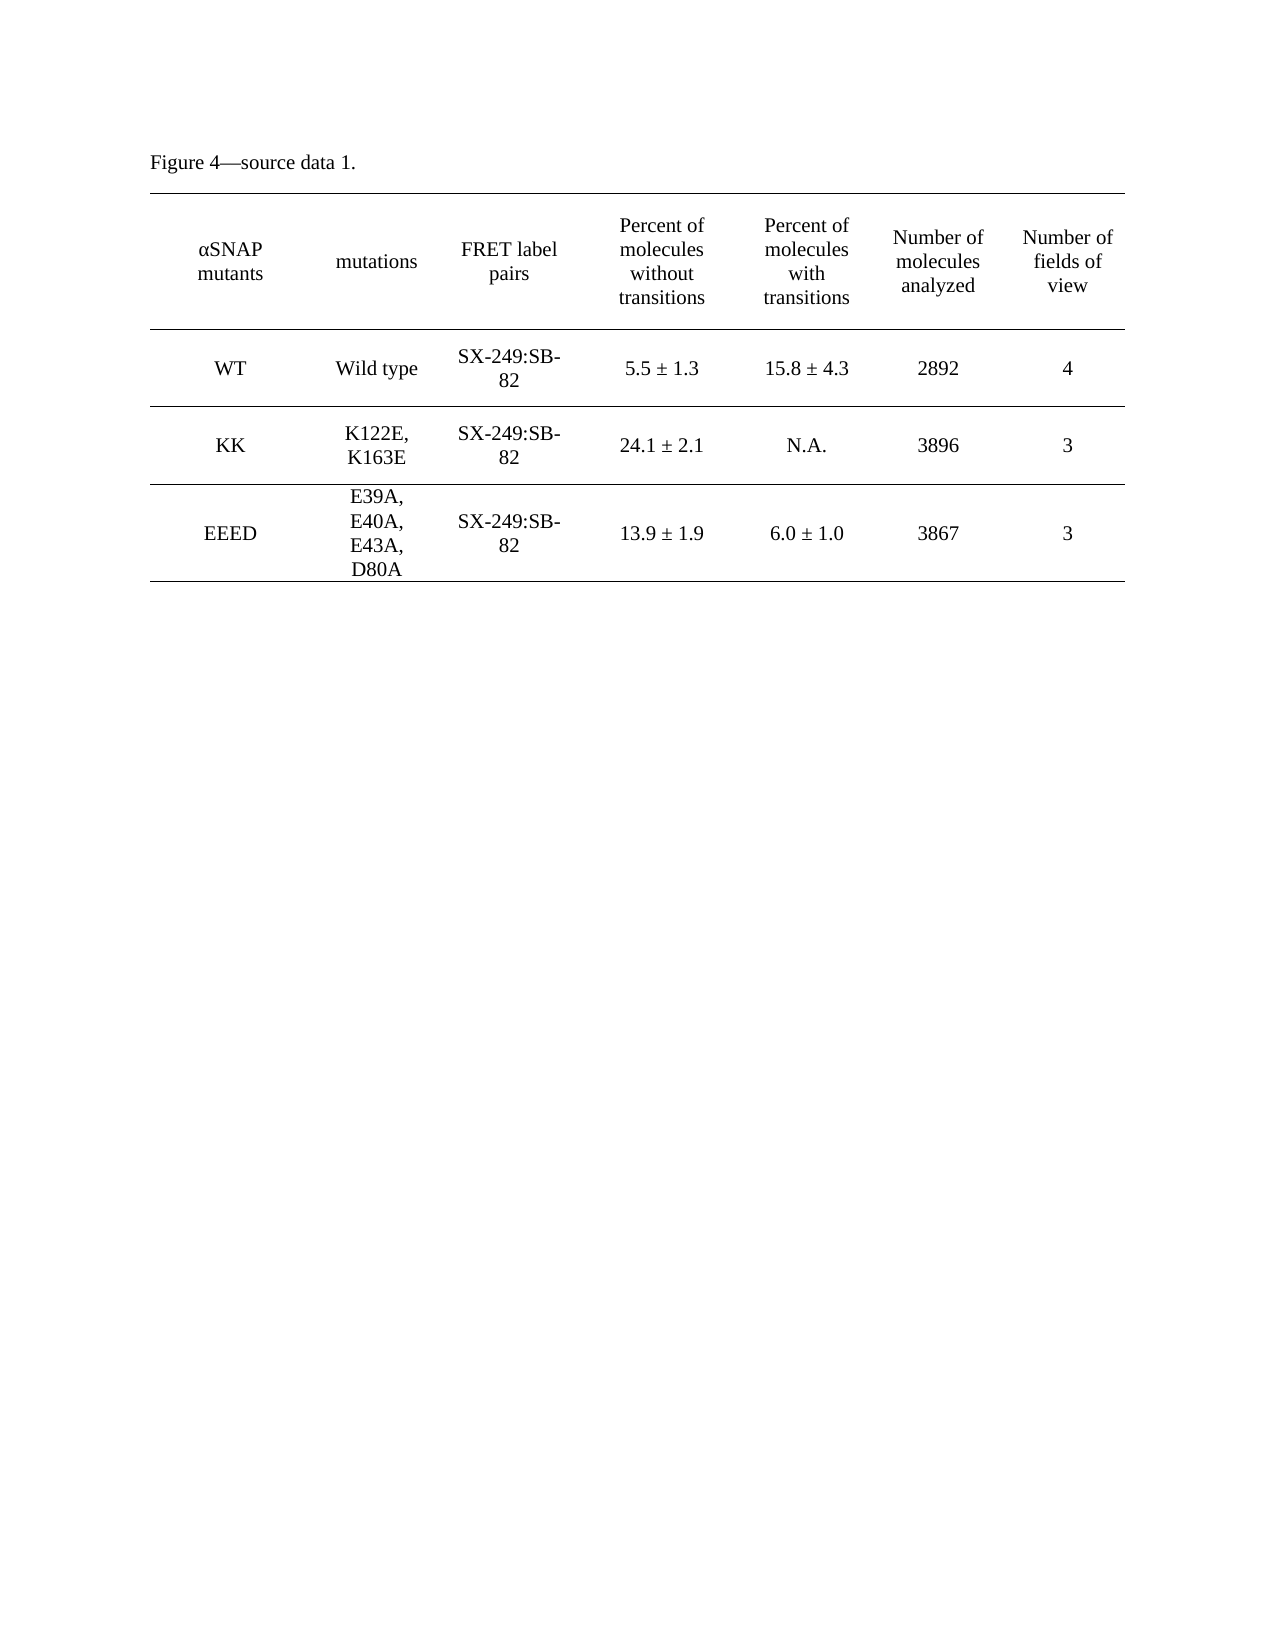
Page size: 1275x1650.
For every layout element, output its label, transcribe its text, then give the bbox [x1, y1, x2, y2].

table_cell 3 [1010, 407, 1125, 483]
table_header Number of molecules analyzed [866, 194, 1010, 329]
table_cell 24.1 ± 2.1 [576, 407, 748, 483]
table_cell 3896 [866, 407, 1010, 483]
table_header αSNAP mutants [150, 194, 311, 329]
table_cell 2892 [866, 330, 1010, 406]
table_cell Wild type [311, 330, 442, 406]
table_cell 4 [1010, 330, 1125, 406]
table_cell 3 [1010, 485, 1125, 581]
table_header Percent of molecules without transitions [576, 194, 748, 329]
table_header FRET label pairs [443, 194, 576, 329]
table_header Number of fields of view [1010, 194, 1125, 329]
table_cell 3867 [866, 485, 1010, 581]
table_cell EEED [150, 485, 311, 581]
table_cell SX-249:SB-82 [443, 485, 576, 581]
table_cell E39A, E40A, E43A, D80A [311, 485, 442, 581]
table_cell 13.9 ± 1.9 [576, 485, 748, 581]
table_cell SX-249:SB-82 [443, 407, 576, 483]
table_cell K122E, K163E [311, 407, 442, 483]
table_cell 15.8 ± 4.3 [748, 330, 866, 406]
table_cell 5.5 ± 1.3 [576, 330, 748, 406]
text Figure 4––source data 1. [150, 150, 1125, 174]
table_cell N.A. [748, 407, 866, 483]
table_header mutations [311, 194, 442, 329]
table_cell WT [150, 330, 311, 406]
table_header Percent of molecules with transitions [748, 194, 866, 329]
table_cell 6.0 ± 1.0 [748, 485, 866, 581]
table_cell SX-249:SB-82 [443, 330, 576, 406]
table_cell KK [150, 407, 311, 483]
